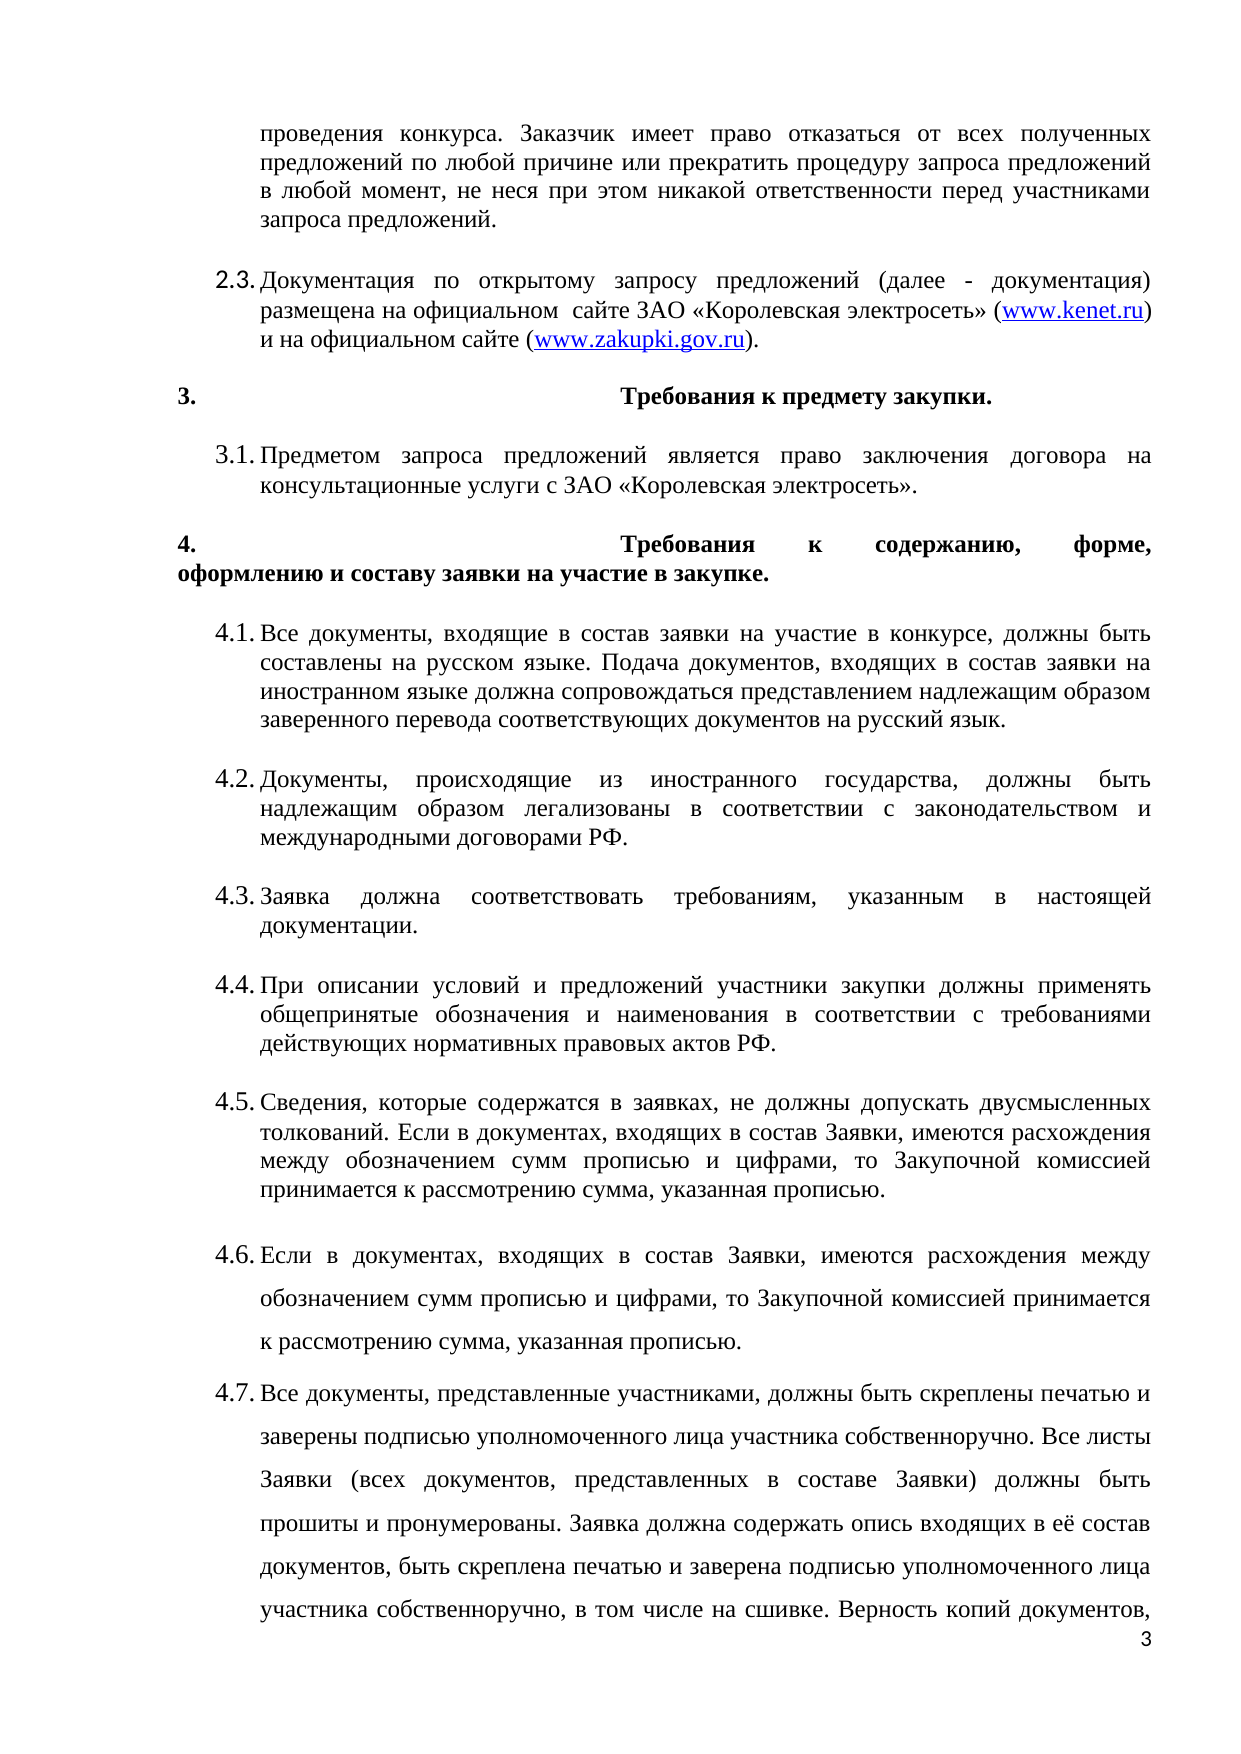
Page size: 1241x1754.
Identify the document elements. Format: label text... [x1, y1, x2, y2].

list Все документы, входящие в состав заявки на участие в конкурсе, должны быть составлены на русском языке. Подача документов, входящих в состав заявки на иностранном языке должна сопровождаться представлением надлежащим образом заверенного перевода соответствующих документов на русский язык. [215, 616, 1152, 733]
list Требования к предмету закупки. [177, 381, 1152, 410]
list Документы, происходящие из иностранного государства, должны быть надлежащим образом легализованы в соответствии с законодательством и международными договорами РФ. [215, 762, 1152, 851]
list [215, 118, 1152, 233]
list При описании условий и предложений участники закупки должны применять общепринятые обозначения и наименования в соответствии с требованиями действующих нормативных правовых актов РФ. [215, 968, 1152, 1057]
list Требования к содержанию, форме, оформлению и составу заявки на участие в закупке. [177, 529, 1152, 587]
list Предметом запроса предложений является право заключения договора на консультационные услуги с ЗАО «Королевская электросеть». [215, 439, 1152, 498]
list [215, 1376, 1152, 1623]
list Сведения, которые содержатся в заявках, не должны допускать двусмысленных толкований. Если в документах, входящих в состав Заявки, имеются расхождения между обозначением сумм прописью и цифрами, то Закупочной комиссией принимается к рассмотрению сумма, указанная прописью. [215, 1085, 1152, 1203]
list Заявка должна соответствовать требованиям, указанным в настоящей документации. [215, 879, 1152, 939]
list Документация по открытому запросу предложений (далее - документация) размещена на официальном сайте ЗАО «Королевская электросеть» (www.kenet.ru) и на официальном сайте (www.zakupki.gov.ru). [215, 262, 1152, 352]
list Если в документах, входящих в состав Заявки, имеются расхождения между обозначением сумм прописью и цифрами, то Закупочной комиссией принимается к рассмотрению сумма, указанная прописью. [215, 1238, 1152, 1355]
